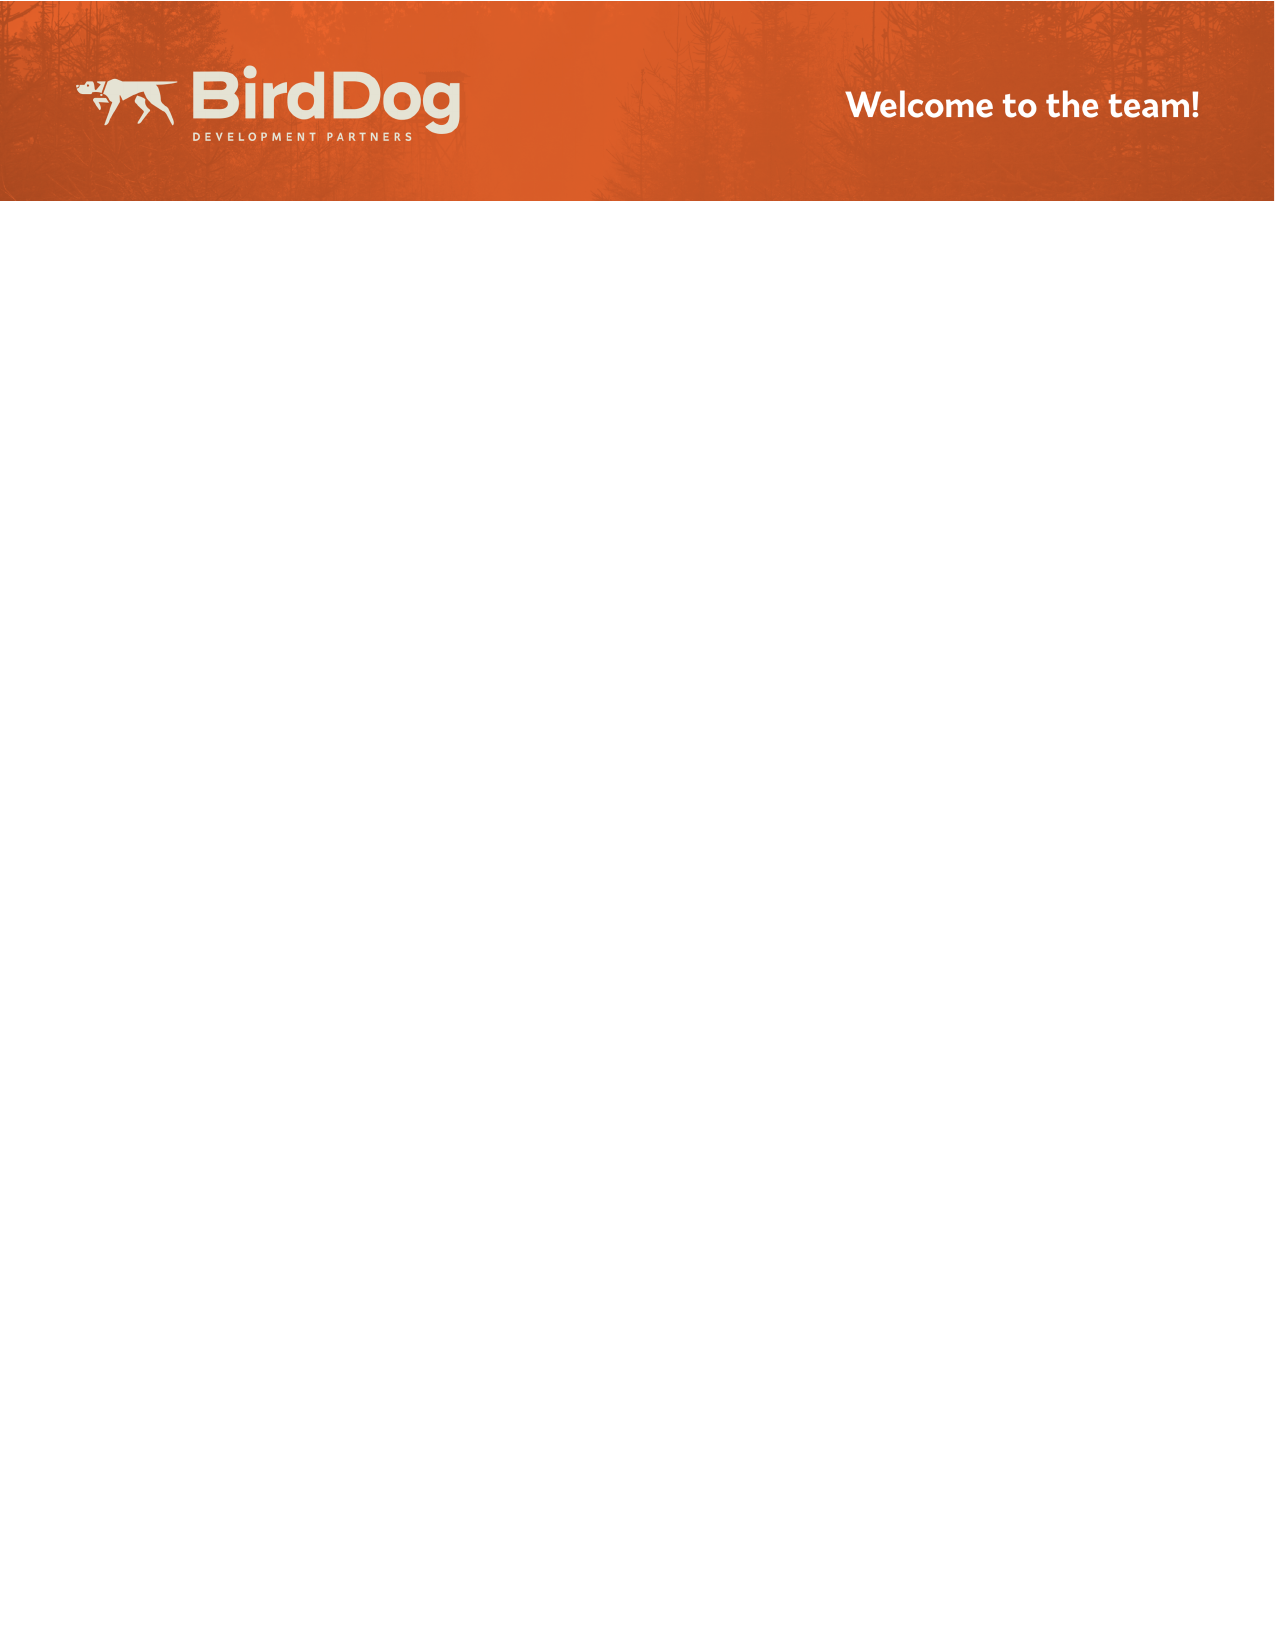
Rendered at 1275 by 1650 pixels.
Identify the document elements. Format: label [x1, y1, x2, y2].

picture [0, 1, 1275, 201]
